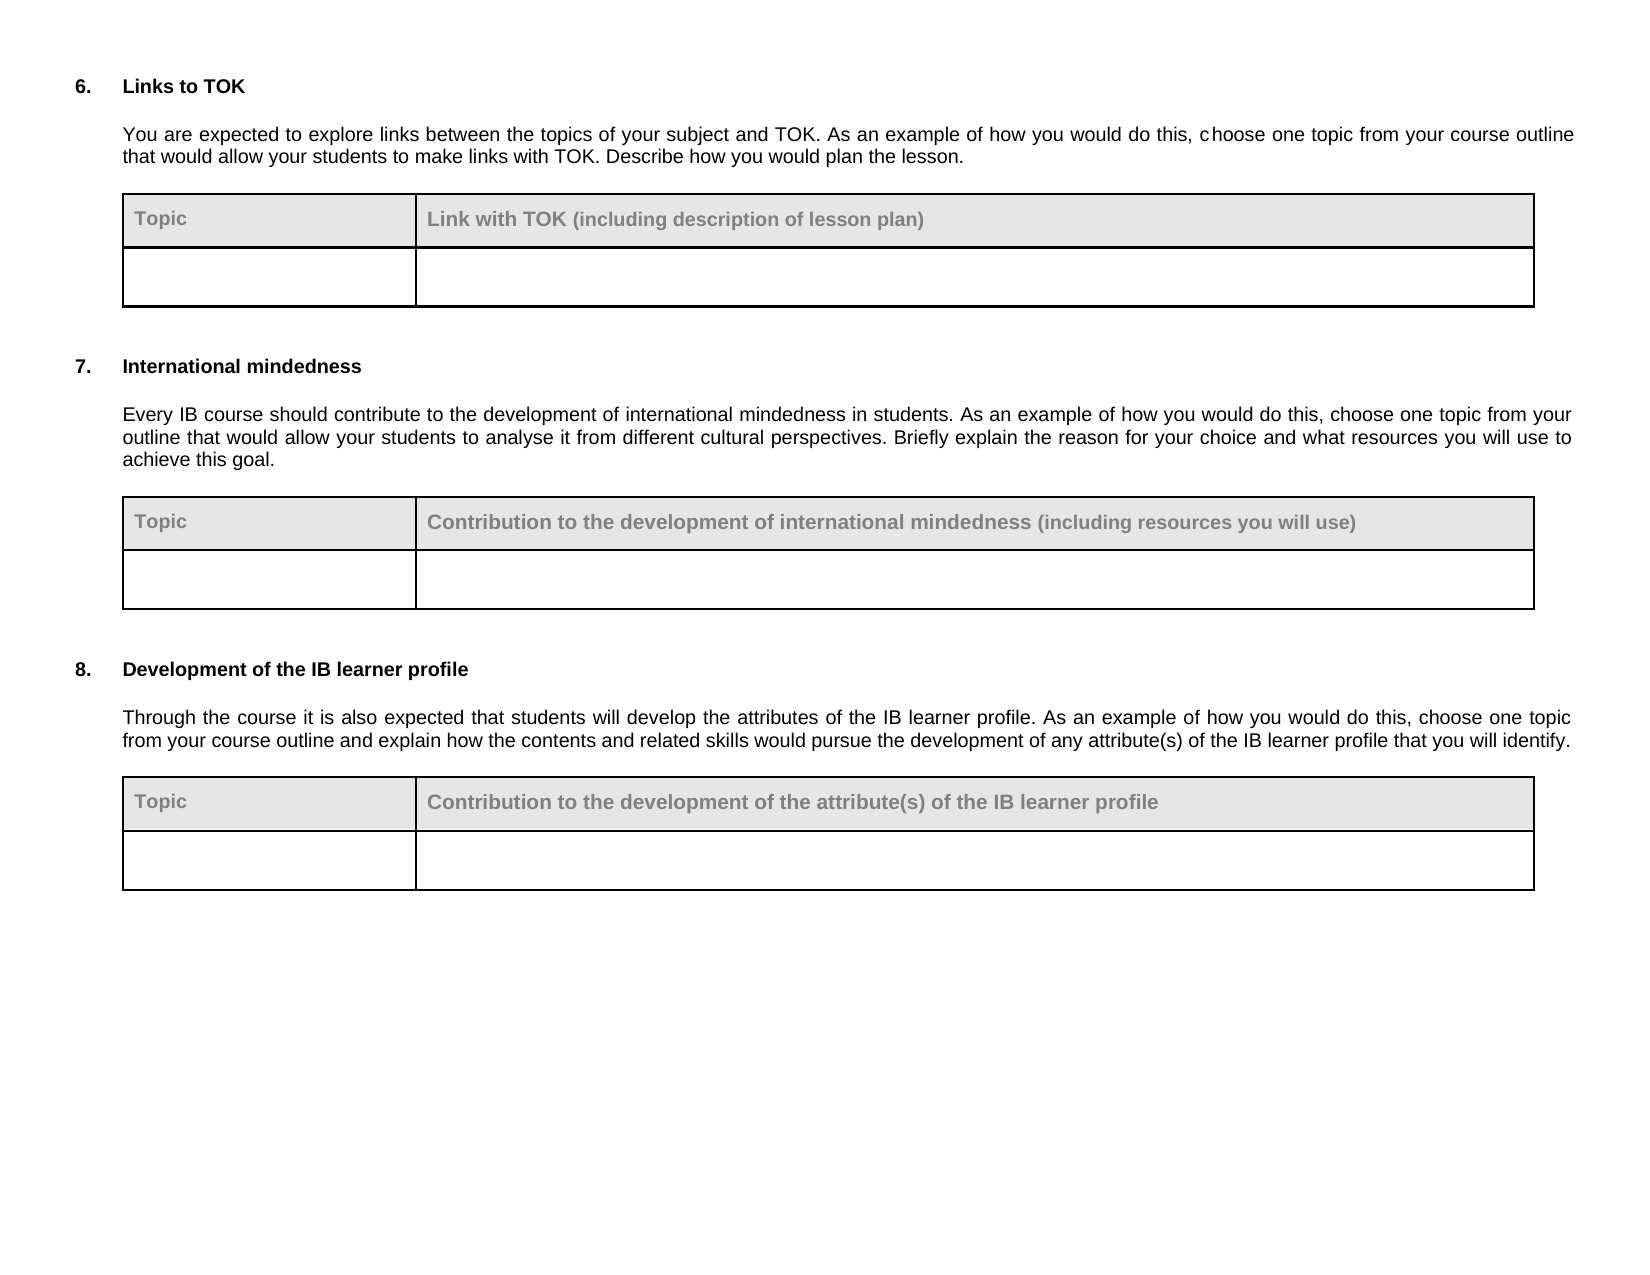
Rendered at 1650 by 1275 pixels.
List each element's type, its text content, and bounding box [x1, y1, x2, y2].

subtitle Development of the IB learner profile [75, 658, 1575, 681]
list You are expected to explore links between the topics of your subject and TOK. As an example of how you would do this, choose one topic from your course outline that would allow your students to make links with TOK. Describe how you would plan the lesson. [122, 123, 1575, 168]
table_cell [417, 551, 1533, 608]
table_cell [417, 832, 1533, 888]
table_header Contribution to the development of international mindedness (including resources you will use) [417, 498, 1533, 549]
table_cell [124, 249, 415, 305]
list Through the course it is also expected that students will develop the attributes of the IB learner profile. As an example of how you would do this, choose one topic from your course outline and explain how the contents and related skills would pursue the development of any attribute(s) of the IB learner profile that you will identify. [122, 706, 1575, 751]
table_cell [417, 249, 1533, 305]
table_cell [124, 832, 415, 888]
subtitle Links to TOK [75, 75, 1575, 98]
list Every IB course should contribute to the development of international mindedness in students. As an example of how you would do this, choose one topic from your outline that would allow your students to analyse it from different cultural perspectives. Briefly explain the reason for your choice and what resources you will use to achieve this goal. [122, 403, 1575, 471]
table_cell [124, 551, 415, 608]
table_header Topic [124, 195, 415, 246]
table_header Topic [124, 778, 415, 829]
table_header Contribution to the development of the attribute(s) of the IB learner profile [417, 778, 1533, 829]
table_header Topic [124, 498, 415, 549]
table_header Link with TOK (including description of lesson plan) [417, 195, 1533, 246]
subtitle International mindedness [75, 355, 1575, 378]
